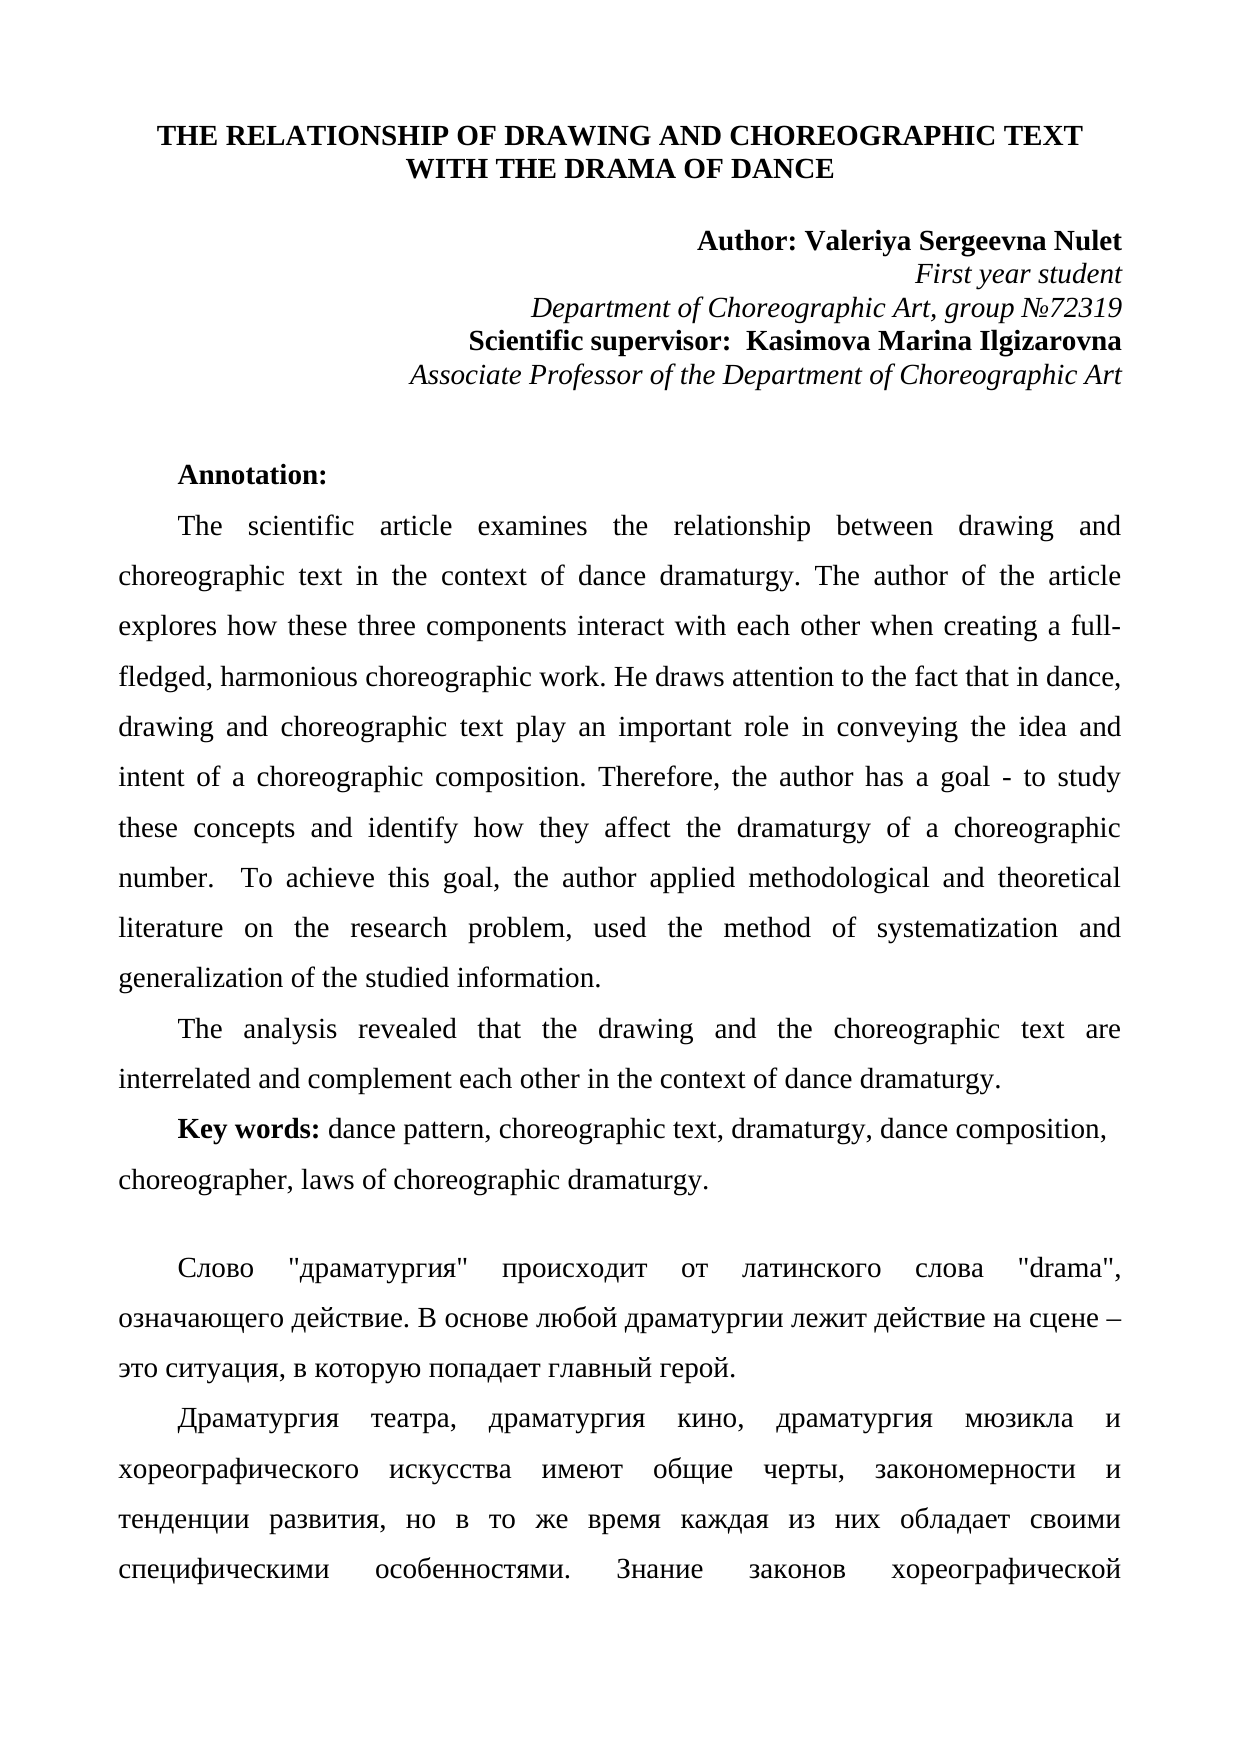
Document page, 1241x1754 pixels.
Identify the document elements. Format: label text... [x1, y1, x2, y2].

text Annotation: [118, 457, 1122, 491]
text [118, 1401, 1122, 1585]
text Author: Valeriya Sergeevna Nulet [118, 223, 1122, 256]
text Слово "драматургия" происходит от латинского слова "drama", означающего действие. В основе любой драматургии лежит действие на сцене – это ситуация, в которую попадает главный герой. [118, 1250, 1122, 1384]
text Department of Choreographic Art, group №72319 [118, 290, 1122, 323]
text Associate Professor of the Department of Choreographic Art [118, 357, 1122, 390]
text The analysis revealed that the drawing and the choreographic text are interrelated and complement each other in the context of dance dramaturgy. [118, 1011, 1122, 1095]
text First year student [118, 256, 1122, 290]
text Key words: dance pattern, choreographic text, dramaturgy, dance composition, choreographer, laws of choreographic dramaturgy. [118, 1112, 1122, 1195]
text Scientific supervisor: Kasimova Marina Ilgizarovna [118, 323, 1122, 357]
text The scientific article examines the relationship between drawing and choreographic text in the context of dance dramaturgy. The author of the article explores how these three components interact with each other when creating a full-fledged, harmonious choreographic work. He draws attention to the fact that in dance, drawing and choreographic text play an important role in conveying the idea and intent of a choreographic composition. Therefore, the author has a goal - to study these concepts and identify how they affect the dramaturgy of a choreographic number. To achieve this goal, the author applied methodological and theoretical literature on the research problem, used the method of systematization and generalization of the studied information. [118, 508, 1122, 994]
text THE RELATIONSHIP OF DRAWING AND CHOREOGRAPHIC TEXT WITH THE DRAMA OF DANCE [118, 118, 1122, 185]
